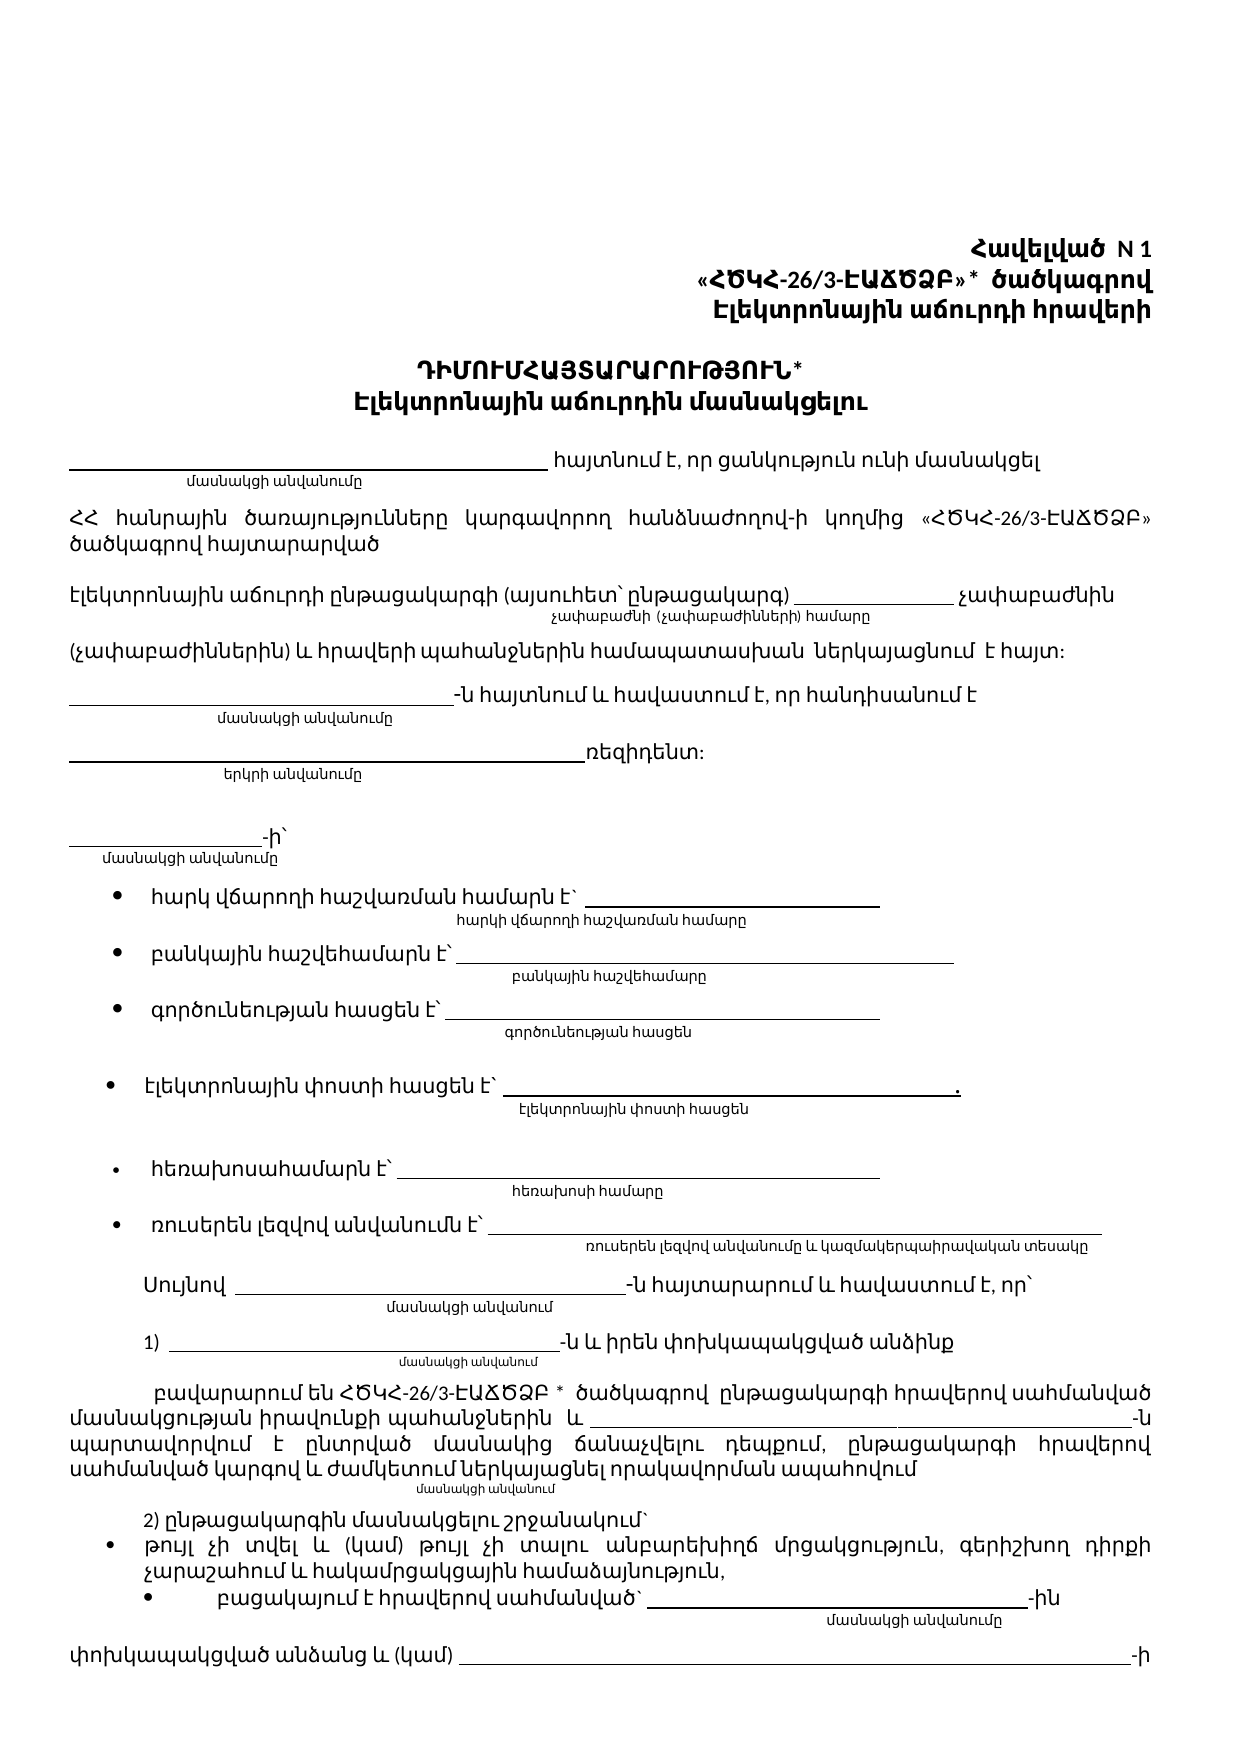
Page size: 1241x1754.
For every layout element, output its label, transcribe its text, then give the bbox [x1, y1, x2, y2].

text ռեզիդենտ: [69, 739, 1152, 765]
text «ՀԾԿՀ-26/3-ԷԱՃԾՁԲ»* ծածկագրով [69, 264, 1152, 294]
list բանկային հաշվեհամարն է՝ [113, 941, 1152, 967]
text -ն հայտնում և հավաստում է, որ հանդիսանում է [69, 678, 1152, 709]
list էլեկտրոնային փոստի հասցեն է` . [107, 1066, 1152, 1100]
list հեռախոսահամարն է՝ [113, 1156, 1152, 1182]
list գործունեության հասցեն է՝ [113, 997, 1152, 1023]
text հեռախոսի համարը [438, 1182, 1152, 1212]
text էլեկտրոնային աճուրդի ընթացակարգի (այսուհետ՝ ընթացակարգ) չափաբաժնին [69, 582, 1152, 607]
list հարկ վճարողի հաշվառման համարն է` [113, 880, 1152, 911]
text մասնակցի անվանում [69, 1299, 1152, 1329]
text մասնակցի անվանումը [69, 1611, 1152, 1642]
text բանկային հաշվեհամարը [438, 967, 1152, 997]
list թույլ չի տվել և (կամ) թույլ չի տալու անբարեխիղճ մրցակցություն, գերիշխող դիրքի չարաշահում և հակամրցակցային համաձայնություն, [107, 1532, 1152, 1583]
text ռուսերեն լեզվով անվանումը և կազմակերպաիրավական տեսակը [512, 1238, 1152, 1268]
text հայտնում է, որ ցանկություն ունի մասնակցել [69, 447, 1152, 472]
text -ի՝ [69, 824, 1152, 850]
text չափաբաժնի (չափաբաժինների) համարը [69, 607, 1152, 638]
list ռուսերեն լեզվով անվանումն է՝ [113, 1212, 1152, 1238]
text մասնակցի անվանում [69, 1482, 1152, 1507]
text ԴԻՄՈՒՄՀԱՅՏԱՐԱՐՈՒԹՅՈՒՆ* [69, 356, 1152, 386]
subtitle Էլեկտրոնային աճուրդին մասնակցելու [69, 386, 1152, 417]
text մասնակցի անվանումը [69, 709, 1152, 739]
text Սույնով -ն հայտարարում և հավաստում է, որ՝ [69, 1268, 1152, 1299]
text հարկի վճարողի հաշվառման համարը [69, 911, 1152, 941]
text Հավելված N 1 [69, 233, 1152, 264]
text մասնակցի անվանում [69, 1354, 1152, 1380]
list բացակայում է հրավերով սահմանված` -ին [69, 1583, 1152, 1611]
text երկրի անվանումը [69, 765, 1152, 796]
text բավարարում են ՀԾԿՀ-26/3-ԷԱՃԾՁԲ * ծածկագրով ընթացակարգի հրավերով սահմանված մասնակցության իրավունքի պահանջներին և -ն պարտավորվում է ընտրված մասնակից ճանաչվելու դեպքում, ընթացակարգի հրավերով սահմանված կարգով և ժամկետում ներկայացնել որակավորման ապահովում [69, 1380, 1152, 1482]
text էլեկտրոնային փոստի հասցեն [364, 1100, 1152, 1131]
text գործունեության հասցեն [69, 1023, 1152, 1053]
text Էլեկտրոնային աճուրդի հրավերի [69, 294, 1152, 325]
text (չափաբաժիններին) և հրավերի պահանջներին համապատասխան ներկայացնում է հայտ: [69, 638, 1152, 663]
text 2) ընթացակարգին մասնակցելու շրջանակում` [69, 1507, 1152, 1532]
text մասնակցի անվանումը [69, 850, 1152, 880]
text ՀՀ հանրային ծառայությունները կարգավորող հանձնաժողով-ի կողմից «ՀԾԿՀ-26/3-ԷԱՃԾՁԲ» ծածկագրով հայտարարված [69, 503, 1152, 556]
text 1) -ն և իրեն փոխկապակցված անձինք [69, 1329, 1152, 1354]
text փոխկապակցված անձանց և (կամ) -ի [69, 1642, 1152, 1667]
text մասնակցի անվանումը [69, 472, 1152, 503]
